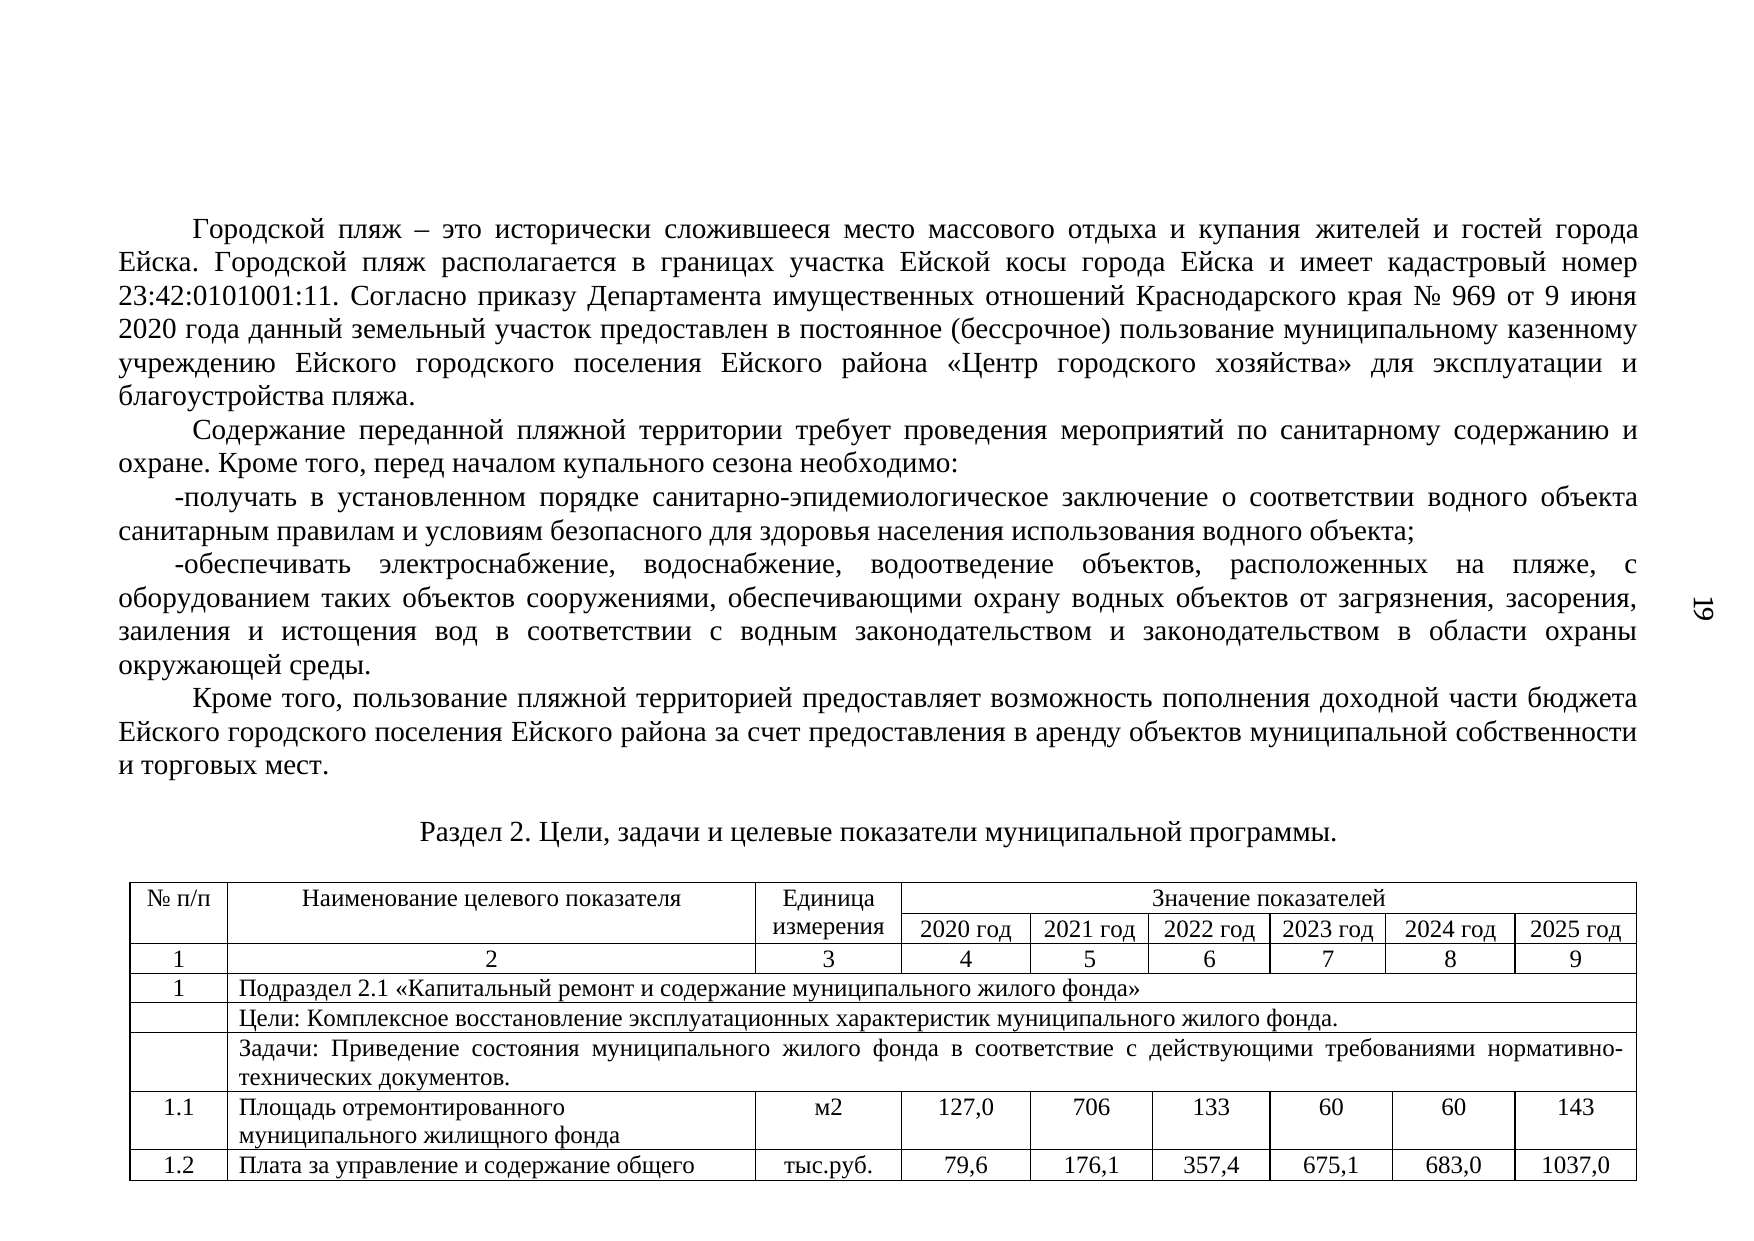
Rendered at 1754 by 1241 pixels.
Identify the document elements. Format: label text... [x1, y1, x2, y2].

table_cell 706 [1031, 1092, 1152, 1149]
table_cell Площадь отремонтированного муниципального жилищного фонда [228, 1092, 755, 1149]
table_cell 2 [228, 944, 755, 972]
text -получать в установленном порядке санитарно-эпидемиологическое заключение о соответствии водного объекта санитарным правилам и условиям безопасного для здоровья населения использования водного объекта; [118, 479, 1639, 546]
text Содержание переданной пляжной территории требует проведения мероприятий по санитарному содержанию и охране. Кроме того, перед началом купального сезона необходимо: [118, 412, 1639, 479]
table_cell 1 [131, 944, 227, 972]
table_cell 683,0 [1393, 1150, 1514, 1180]
table_cell Цели: Комплексное восстановление эксплуатационных характеристик муниципального жилого фонда. [228, 1003, 1636, 1032]
table_cell 79,6 [902, 1150, 1030, 1180]
table_cell 60 [1271, 1092, 1392, 1149]
table_cell Подраздел 2.1 «Капитальный ремонт и содержание муниципального жилого фонда» [228, 974, 1636, 1002]
table_cell 357,4 [1153, 1150, 1269, 1180]
table_cell 7 [1271, 944, 1385, 972]
table_cell 60 [1393, 1092, 1514, 1149]
table_cell 2025 год [1516, 914, 1636, 943]
table_cell 3 [756, 944, 901, 972]
table_cell 143 [1516, 1092, 1636, 1149]
table_cell 2022 год [1149, 914, 1269, 943]
table_cell 4 [902, 944, 1030, 972]
table_header № п/п [131, 883, 227, 943]
table_cell 176,1 [1031, 1150, 1152, 1180]
table_cell 675,1 [1271, 1150, 1392, 1180]
table_cell 1037,0 [1516, 1150, 1636, 1180]
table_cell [228, 1150, 755, 1180]
table_cell 1.1 [131, 1092, 227, 1149]
table_cell [131, 1003, 227, 1032]
table_cell тыс.руб. [756, 1150, 901, 1180]
text -обеспечивать электроснабжение, водоснабжение, водоотведение объектов, расположенных на пляже, с оборудованием таких объектов сооружениями, обеспечивающими охрану водных объектов от загрязнения, засорения, заиления и истощения вод в соответствии с водным законодательством и законодательством в области охраны окружающей среды. [118, 546, 1639, 680]
text Кроме того, пользование пляжной территорией предоставляет возможность пополнения доходной части бюджета Ейского городского поселения Ейского района за счет предоставления в аренду объектов муниципальной собственности и торговых мест. [118, 680, 1639, 781]
table_cell 8 [1386, 944, 1514, 972]
table_cell 1 [131, 974, 227, 1002]
table_header Единица измерения [756, 883, 901, 943]
table_cell 2020 год [902, 914, 1030, 943]
table_header Значение показателей [902, 883, 1636, 913]
table_cell 2023 год [1271, 914, 1385, 943]
table_cell 5 [1031, 944, 1148, 972]
table_cell 1.2 [131, 1150, 227, 1180]
text Раздел 2. Цели, задачи и целевые показатели муниципальной программы. [118, 814, 1639, 848]
text Городской пляж – это исторически сложившееся место массового отдыха и купания жителей и гостей города Ейска. Городской пляж располагается в границах участка Ейской косы города Ейска и имеет кадастровый номер 23:42:0101001:11. Согласно приказу Департамента имущественных отношений Краснодарского края № 969 от 9 июня 2020 года данный земельный участок предоставлен в постоянное (бессрочное) пользование муниципальному казенному учреждению Ейского городского поселения Ейского района «Центр городского хозяйства» для эксплуатации и благоустройства пляжа. [118, 211, 1639, 412]
table_cell 2024 год [1386, 914, 1514, 943]
table_header Наименование целевого показателя [228, 883, 755, 943]
table_cell м2 [756, 1092, 901, 1149]
table_cell 133 [1153, 1092, 1269, 1149]
table_cell [131, 1033, 227, 1091]
table_cell Задачи: Приведение состояния муниципального жилого фонда в соответствие с действующими требованиями нормативно-технических документов. [228, 1033, 1636, 1091]
table_cell 9 [1516, 944, 1636, 972]
table_cell 127,0 [902, 1092, 1030, 1149]
table_cell 2021 год [1031, 914, 1148, 943]
table_cell 6 [1149, 944, 1269, 972]
